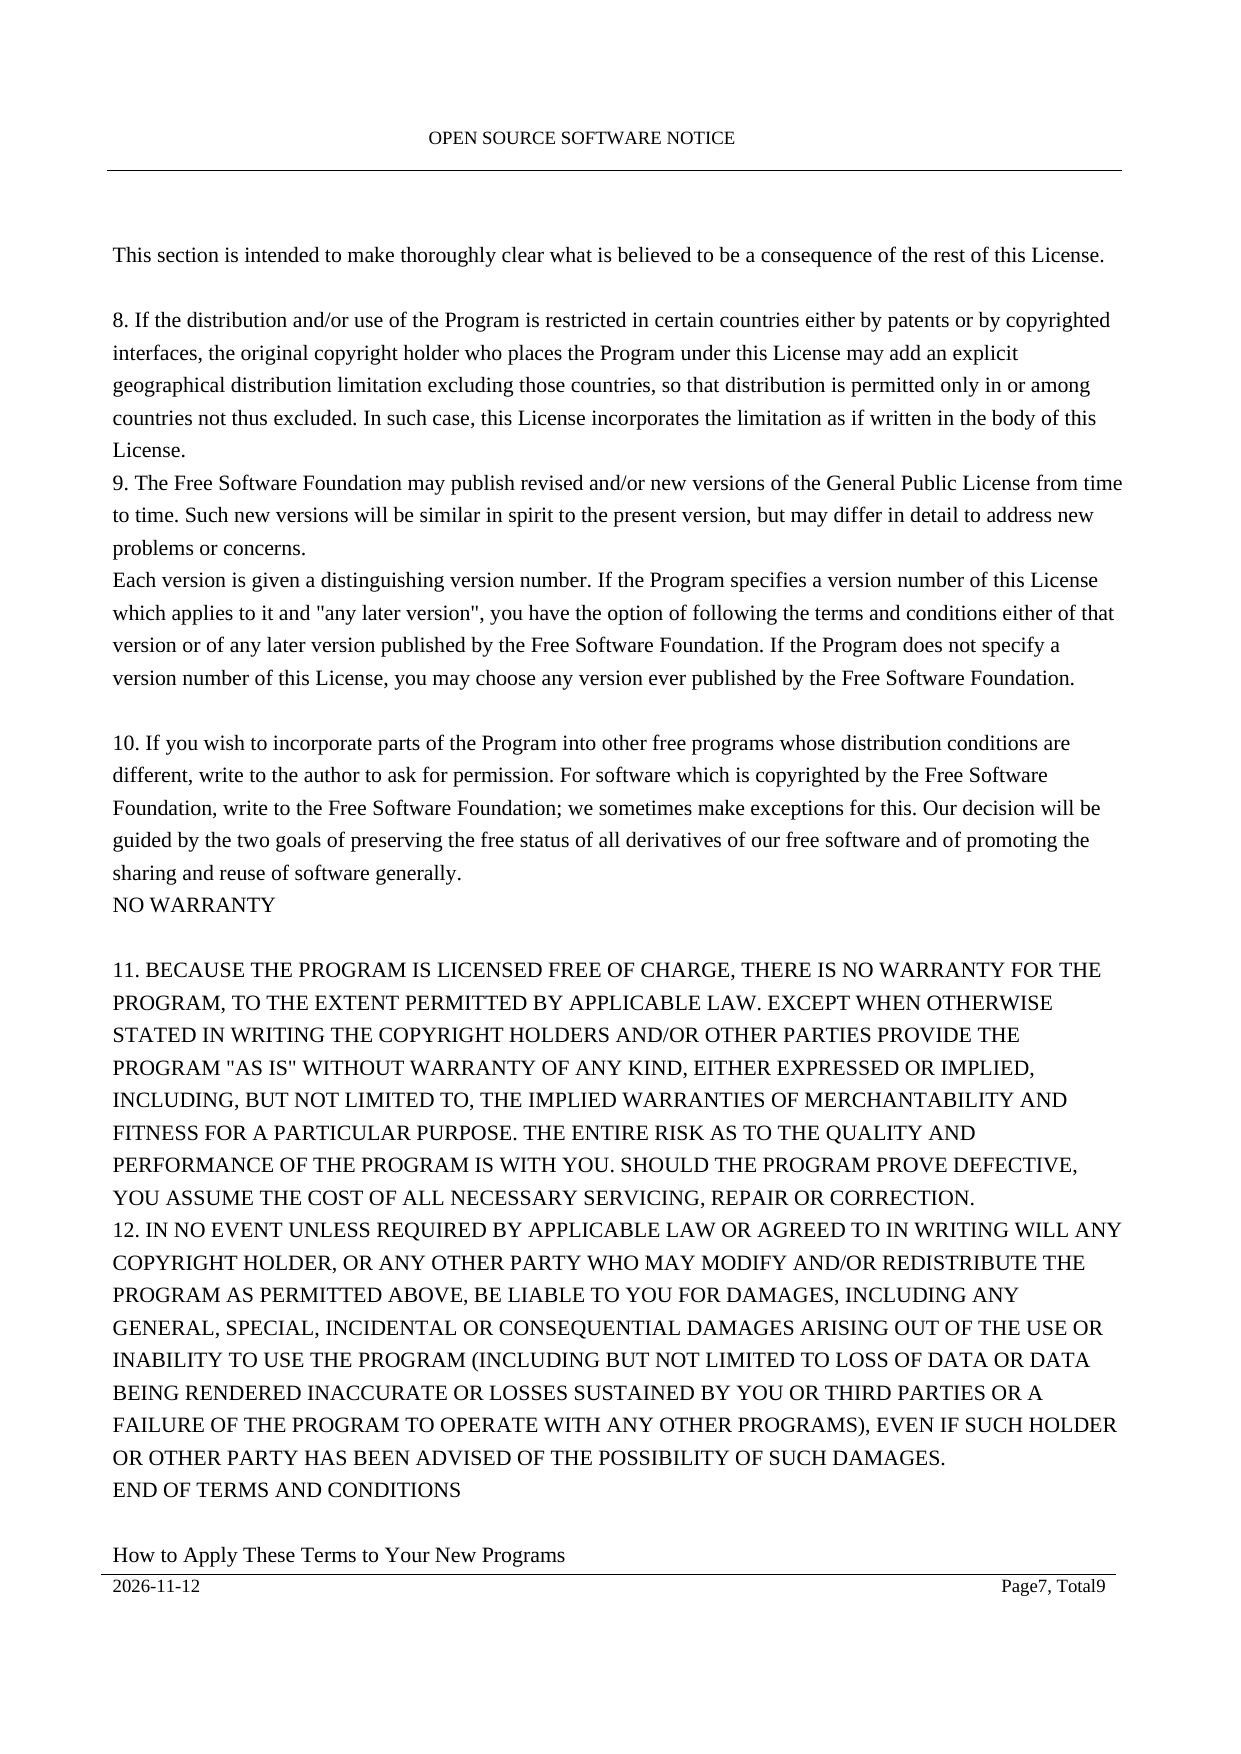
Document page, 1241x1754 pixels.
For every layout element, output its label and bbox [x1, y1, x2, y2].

text [112, 206, 1128, 1571]
